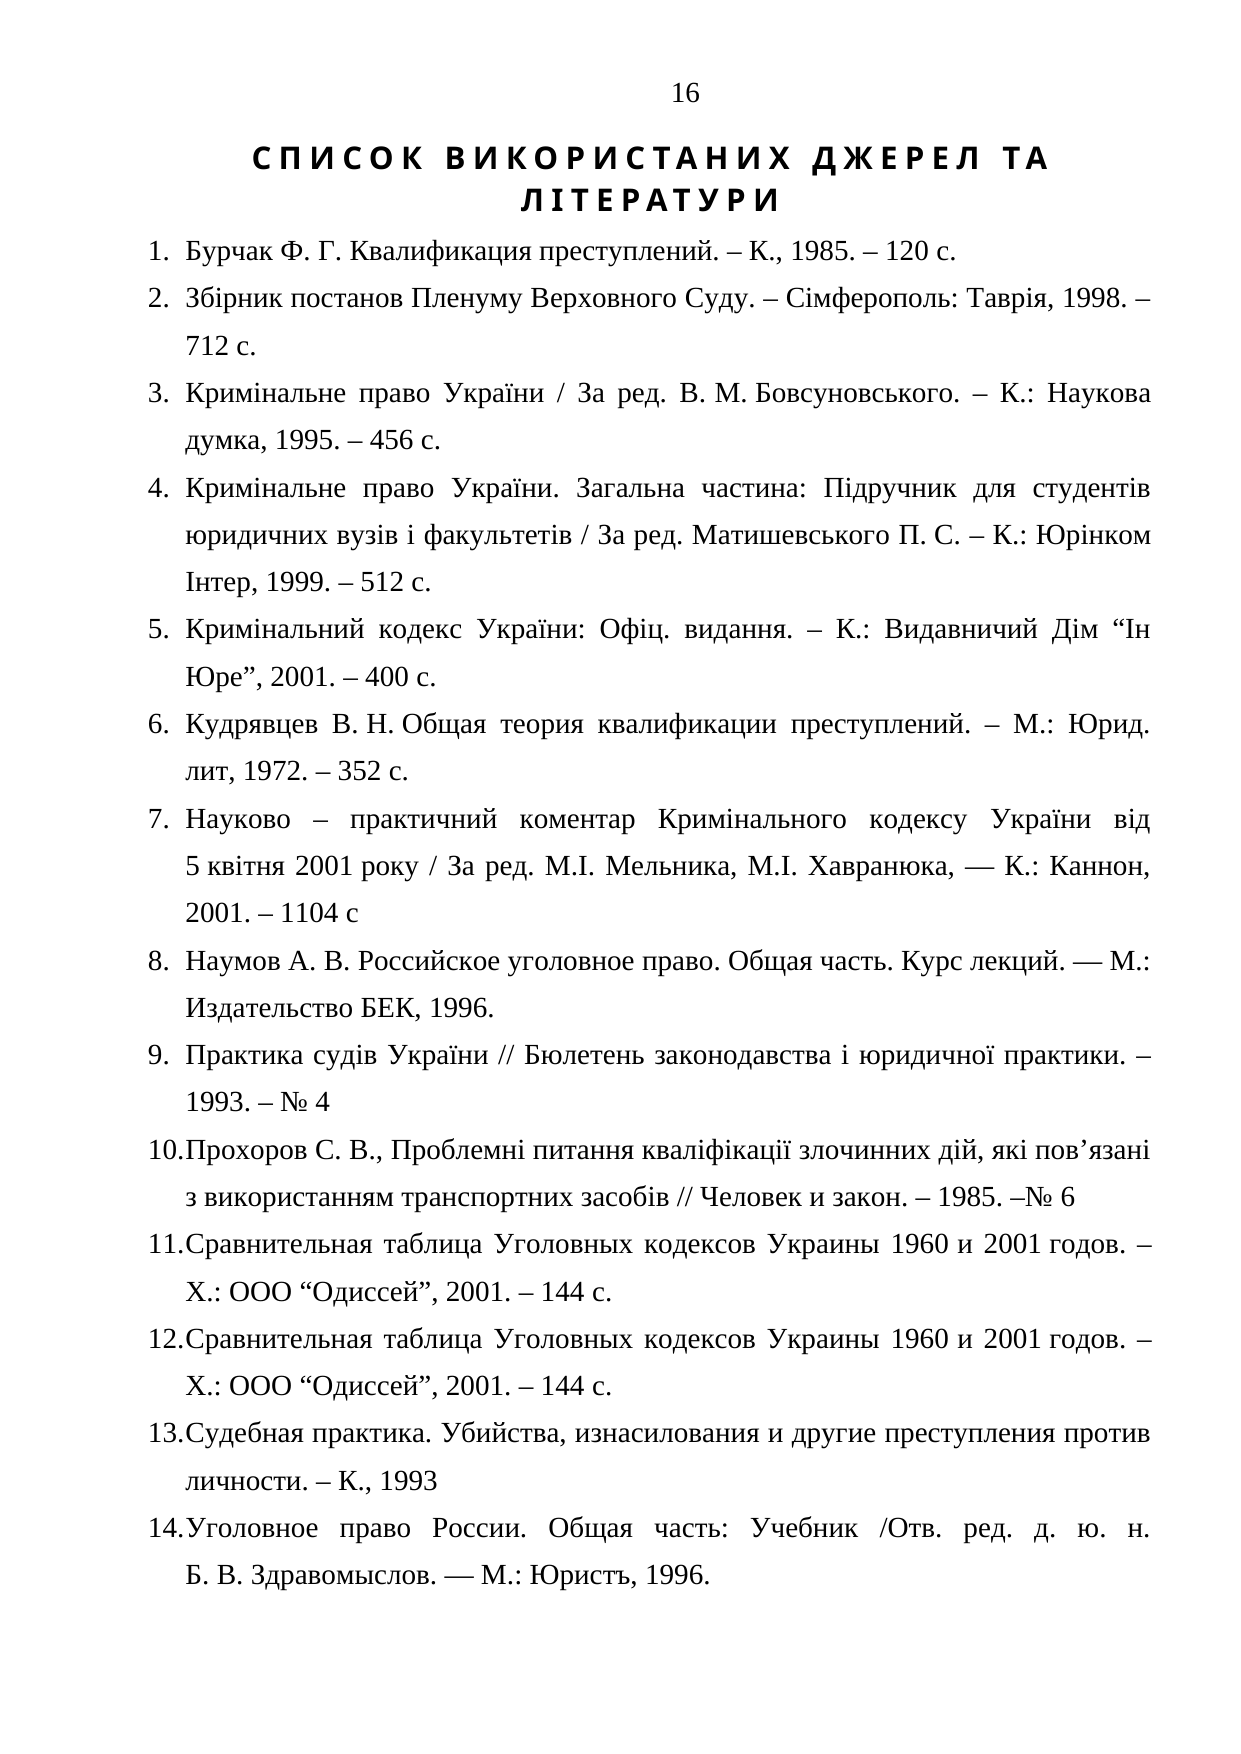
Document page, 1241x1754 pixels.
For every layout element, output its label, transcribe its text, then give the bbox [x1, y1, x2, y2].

list Кримінальний кодекс України: Офіц. видання. – К.: Видавничий Дім “Ін Юре”, 2001. – 400 с. [148, 612, 1152, 692]
list Уголовное право России. Общая часть: Учебник /Отв. ред. д. ю. н. Б. В. Здравомыслов. — М.: Юристъ, 1996. [148, 1510, 1152, 1591]
list Практика судів України // Бюлетень законодавства і юридичної практики. – 1993. – № 4 [148, 1037, 1152, 1118]
list Бурчак Ф. Г. Квалификация преступлений. – К., 1985. – 120 с. [148, 233, 1152, 267]
list Кримінальне право України / За ред. В. М. Бовсуновського. – К.: Наукова думка, 1995. – 456 с. [148, 375, 1152, 456]
list Судебная практика. Убийства, изнасилования и другие преступления против личности. – К., 1993 [148, 1416, 1152, 1496]
list Прохоров С. В., Проблемні питання кваліфікації злочинних дій, які пов’язані з використанням транспортних засобів // Человек и закон. – 1985. –№ 6 [148, 1132, 1152, 1213]
list Науково – практичний коментар Кримінального кодексу України від 5 квітня 2001 року / За ред. М.І. Мельника, М.І. Хавранюка, — К.: Каннон, 2001. – 1104 с [148, 801, 1152, 929]
list Збірник постанов Пленуму Верховного Суду. – Сімферополь: Таврія, 1998. – 712 с. [148, 281, 1152, 361]
list Сравнительная таблица Уголовных кодексов Украины 1960 и 2001 годов. – Х.: ООО “Одиссей”, 2001. – 144 с. [148, 1226, 1152, 1307]
list Сравнительная таблица Уголовных кодексов Украины 1960 и 2001 годов. – Х.: ООО “Одиссей”, 2001. – 144 с. [148, 1321, 1152, 1402]
list Наумов А. В. Российское уголовное право. Общая часть. Курс лекций. — М.: Издательство БЕК, 1996. [148, 943, 1152, 1023]
list Кримінальне право України. Загальна частина: Підручник для студентів юридичних вузів і факультетів / За ред. Матишевського П. С. – К.: Юрінком Інтер, 1999. – 512 с. [148, 470, 1152, 598]
subtitle Список використаних джерел та літератури [148, 136, 1152, 221]
list Кудрявцев В. Н. Общая теория квалификации преступлений. – М.: Юрид. лит, 1972. – 352 с. [148, 706, 1152, 787]
